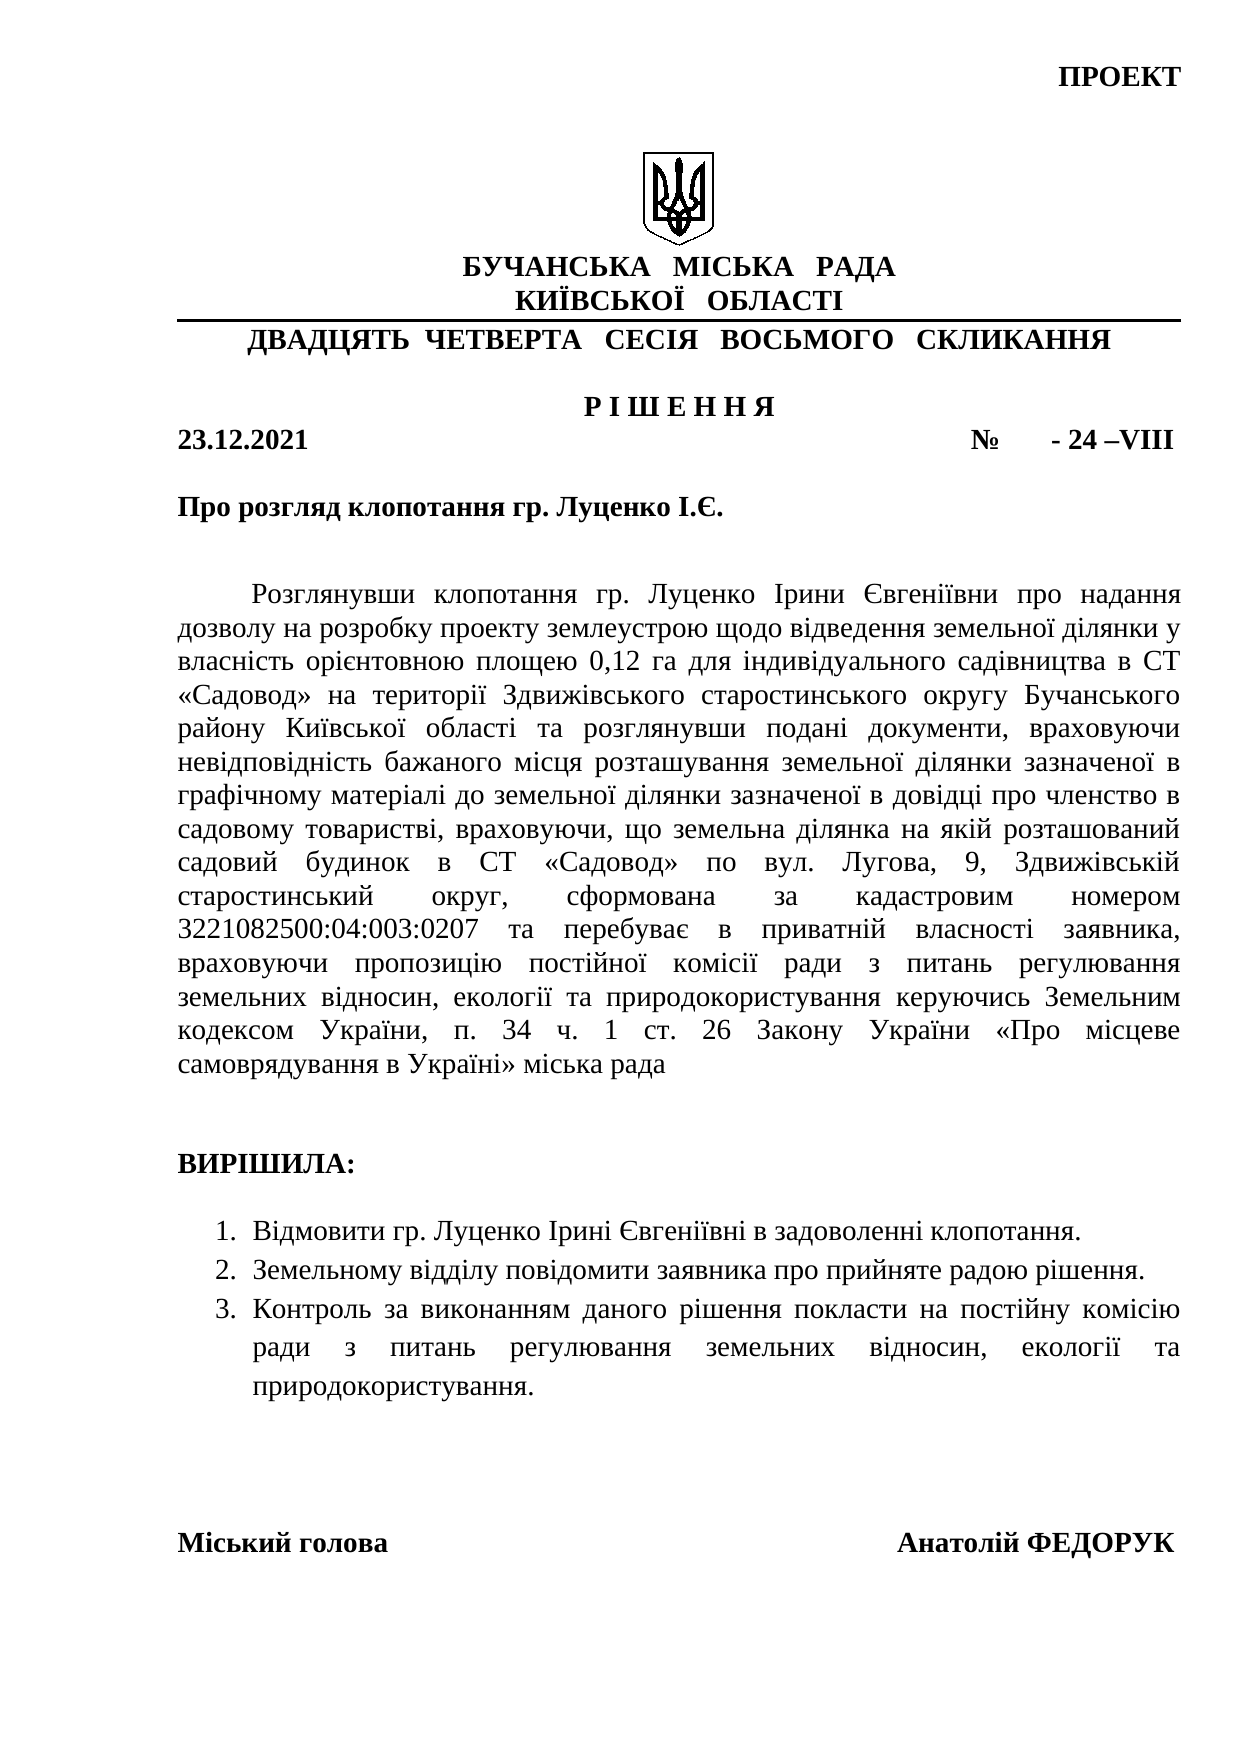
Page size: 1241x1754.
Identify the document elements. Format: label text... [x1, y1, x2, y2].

text ВИРІШИЛА: [177, 1146, 1181, 1180]
text 23.12.2021 № - 24 –VІІІ [177, 422, 1181, 456]
text БУЧАНСЬКА МІСЬКА РАДА [177, 249, 1181, 283]
list Земельному відділу повідомити заявника про прийняте радою рішення. [215, 1252, 1181, 1286]
list Відмовити гр. Луценко Ірині Євгеніївні в задоволенні клопотання. [215, 1213, 1181, 1247]
text КИЇВСЬКОЇ ОБЛАСТІ [177, 283, 1181, 319]
text Розглянувши клопотання гр. Луценко Ірини Євгеніївни про надання дозволу на розробку проекту землеустрою щодо відведення земельної ділянки у власність орієнтовною площею 0,12 га для індивідуального садівництва в СТ «Садовод» на території Здвижівського старостинського округу Бучанського району Київської області та розглянувши подані документи, враховуючи невідповідність бажаного місця розташування земельної ділянки зазначеної в графічному матеріалі до земельної ділянки зазначеної в довідці про членство в садовому товаристві, враховуючи, що земельна ділянка на якій розташований садовий будинок в СТ «Садовод» по вул. Лугова, 9, Здвижівській старостинський округ, сформована за кадастровим номером 3221082500:04:003:0207 та перебуває в приватній власності заявника, враховуючи пропозицію постійної комісії ради з питань регулювання земельних відносин, екології та природокористування керуючись Земельним кодексом України, п. 34 ч. 1 ст. 26 Закону України «Про місцеве самоврядування в Україні» міська рада [177, 576, 1181, 1079]
list Контроль за виконанням даного рішення покласти на постійну комісію ради з питань регулювання земельних відносин, екології та природокористування. [215, 1291, 1181, 1401]
text Про розгляд клопотання гр. Луценко І.Є. [177, 489, 1181, 523]
text ДВАДЦЯТЬ ЧЕТВЕРТА СЕСІЯ ВОСЬМОГО СКЛИКАННЯ [177, 322, 1181, 355]
text Р І Ш Е Н Н Я [177, 389, 1181, 422]
text Міський голова Анатолій ФЕДОРУК [177, 1525, 1181, 1559]
text ПРОЕКТ [177, 59, 1181, 93]
